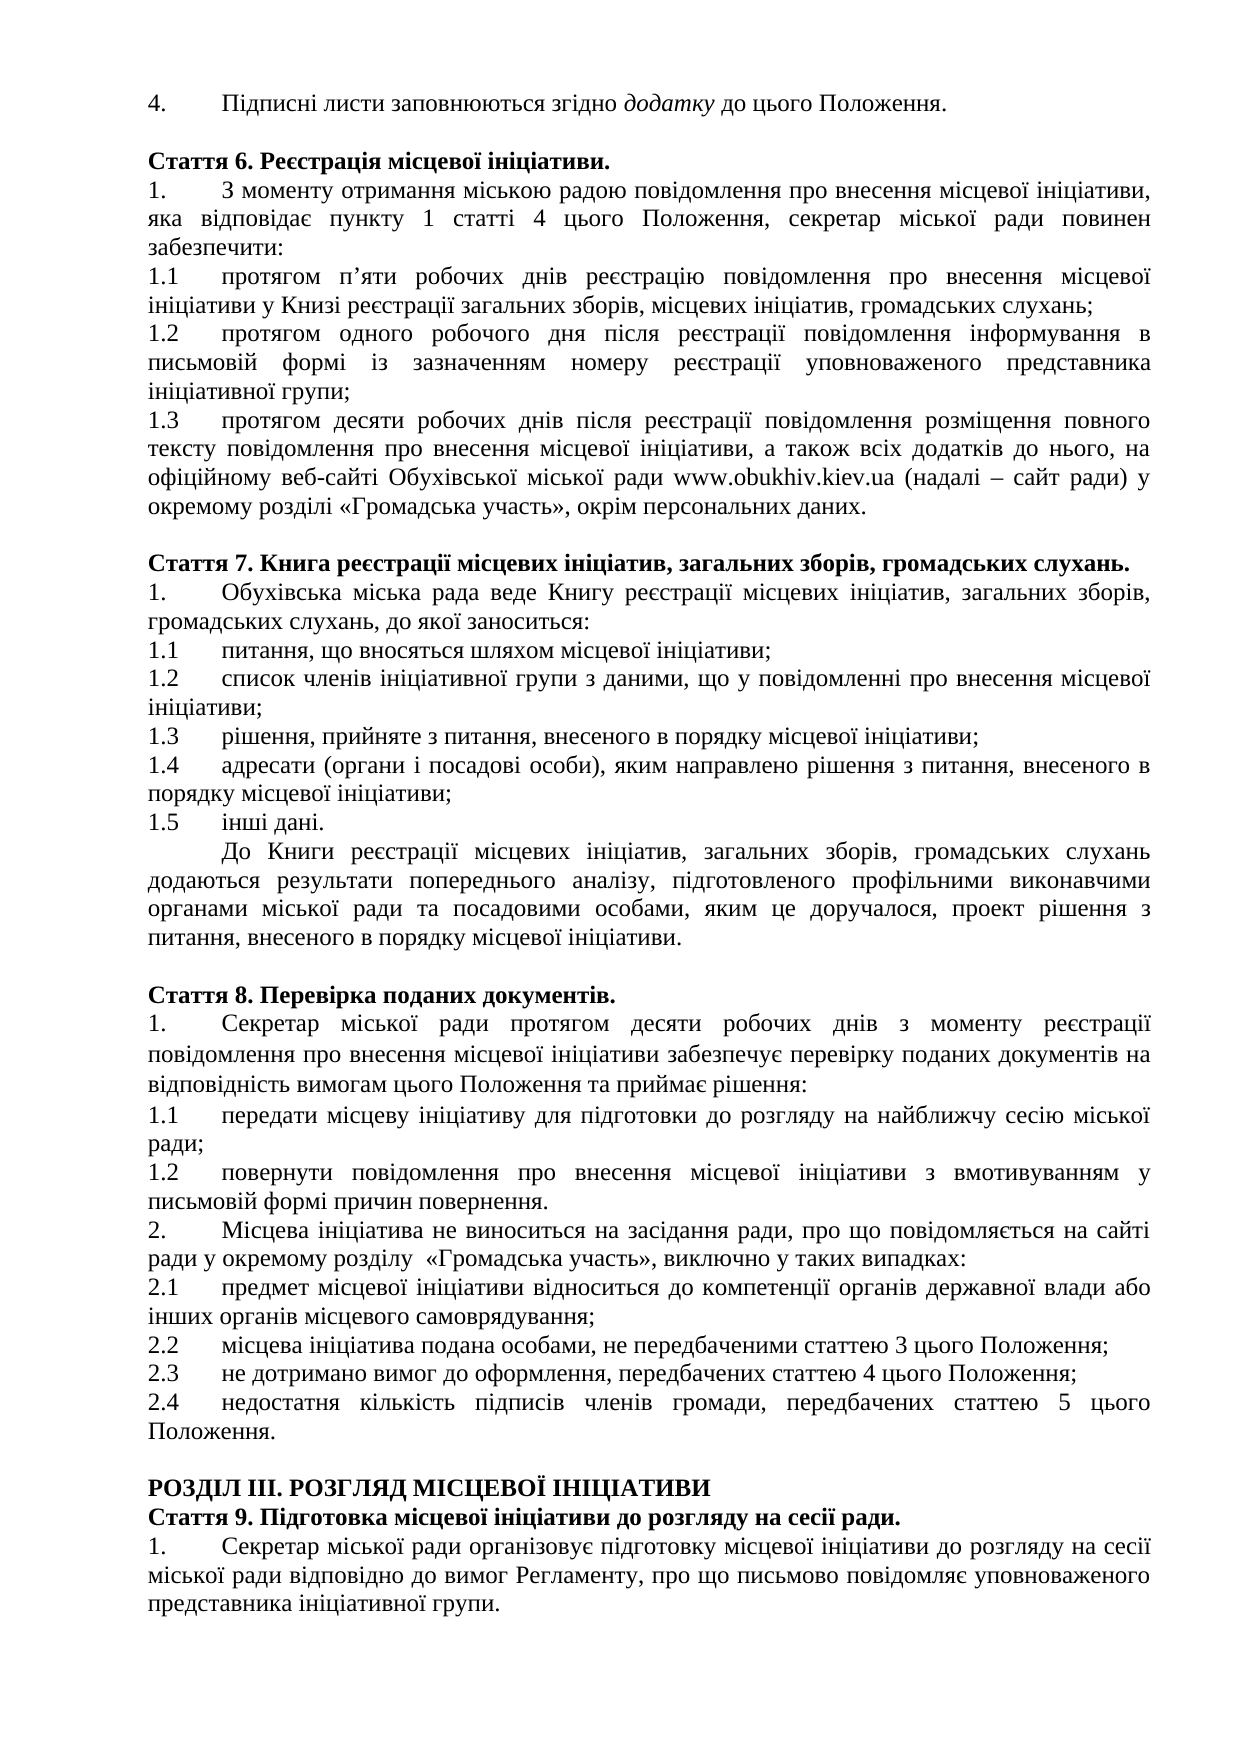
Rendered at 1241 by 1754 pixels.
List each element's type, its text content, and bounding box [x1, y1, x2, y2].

text Стаття 8. Перевірка поданих документів. [148, 980, 1152, 1008]
text 2.2 місцева ініціатива подана особами, не передбаченими статтею 3 цього Положення; [148, 1330, 1152, 1358]
text 1.1 протягом п’яти робочих днів реєстрацію повідомлення про внесення місцевої ініціативи у Книзі реєстрації загальних зборів, місцевих ініціатив, громадських слухань; [148, 261, 1152, 318]
text 1. Секретар міської ради організовує підготовку місцевої ініціативи до розгляду на сесії міської ради відповідно до вимог Регламенту, про що письмово повідомляє уповноваженого представника ініціативної групи. [148, 1531, 1152, 1617]
text 1.4 адресати (органи і посадові особи), яким направлено рішення з питання, внесеного в порядку місцевої ініціативи; [148, 750, 1152, 807]
text 1.2 повернути повідомлення про внесення місцевої ініціативи з вмотивуванням у письмовій формі причин повернення. [148, 1157, 1152, 1215]
list Секретар міської ради протягом десяти робочих днів з моменту реєстрації повідомлення про внесення місцевої ініціативи забезпечує перевірку поданих документів на відповідність вимогам цього Положення та приймає рішення: [148, 1008, 1152, 1098]
text 1.1 питання, що вносяться шляхом місцевої ініціативи; [148, 635, 1152, 663]
text 1. З моменту отримання міською радою повідомлення про внесення місцевої ініціативи, яка відповідає пункту 1 статті 4 цього Положення, секретар міської ради повинен забезпечити: [148, 175, 1152, 261]
text 2. Місцева ініціатива не виноситься на засідання ради, про що повідомляється на сайті ради у окремому розділу «Громадська участь», виключно у таких випадках: [148, 1215, 1152, 1272]
text 1.2 список членів ініціативної групи з даними, що у повідомленні про внесення місцевої ініціативи; [148, 663, 1152, 721]
text 2.3 не дотримано вимог до оформлення, передбачених статтею 4 цього Положення; [148, 1358, 1152, 1387]
text 4. Підписні листи заповнюються згідно додатку до цього Положення. [148, 88, 1152, 117]
text 2.1 предмет місцевої ініціативи відноситься до компетенції органів державної влади або інших органів місцевого самоврядування; [148, 1272, 1152, 1330]
text 1.5 інші дані. [148, 807, 1152, 836]
text 1.2 протягом одного робочого дня після реєстрації повідомлення інформування в письмовій формі із зазначенням номеру реєстрації уповноваженого представника ініціативної групи; [148, 318, 1152, 405]
text 1.1 передати місцеву ініціативу для підготовки до розгляду на найближчу сесію міської ради; [148, 1100, 1152, 1157]
text 2.4 недостатня кількість підписів членів громади, передбачених статтею 5 цього Положення. [148, 1387, 1152, 1445]
text До Книги реєстрації місцевих ініціатив, загальних зборів, громадських слухань додаються результати попереднього аналізу, підготовленого профільними виконавчими органами міської ради та посадовими особами, яким це доручалося, проект рішення з питання, внесеного в порядку місцевої ініціативи. [148, 836, 1152, 951]
text 1.3 рішення, прийняте з питання, внесеного в порядку місцевої ініціативи; [148, 721, 1152, 750]
text Стаття 9. Підготовка місцевої ініціативи до розгляду на сесії ради. [148, 1502, 1152, 1531]
text 1. Обухівська міська рада веде Книгу реєстрації місцевих ініціатив, загальних зборів, громадських слухань, до якої заноситься: [148, 577, 1152, 635]
text 1.3 протягом десяти робочих днів після реєстрації повідомлення розміщення повного тексту повідомлення про внесення місцевої ініціативи, а також всіх додатків до нього, на офіційному веб-сайті Обухівської міської ради www.obukhiv.kiev.ua (надалі – сайт ради) у окремому розділі «Громадська участь», окрім персональних даних. [148, 405, 1152, 520]
text Стаття 6. Реєстрація місцевої ініціативи. [148, 146, 1152, 175]
text РОЗДІЛ ІІІ. РОЗГЛЯД МІСЦЕВОЇ ІНІЦІАТИВИ [148, 1473, 1152, 1502]
text Стаття 7. Книга реєстрації місцевих ініціатив, загальних зборів, громадських слухань. [148, 548, 1152, 577]
